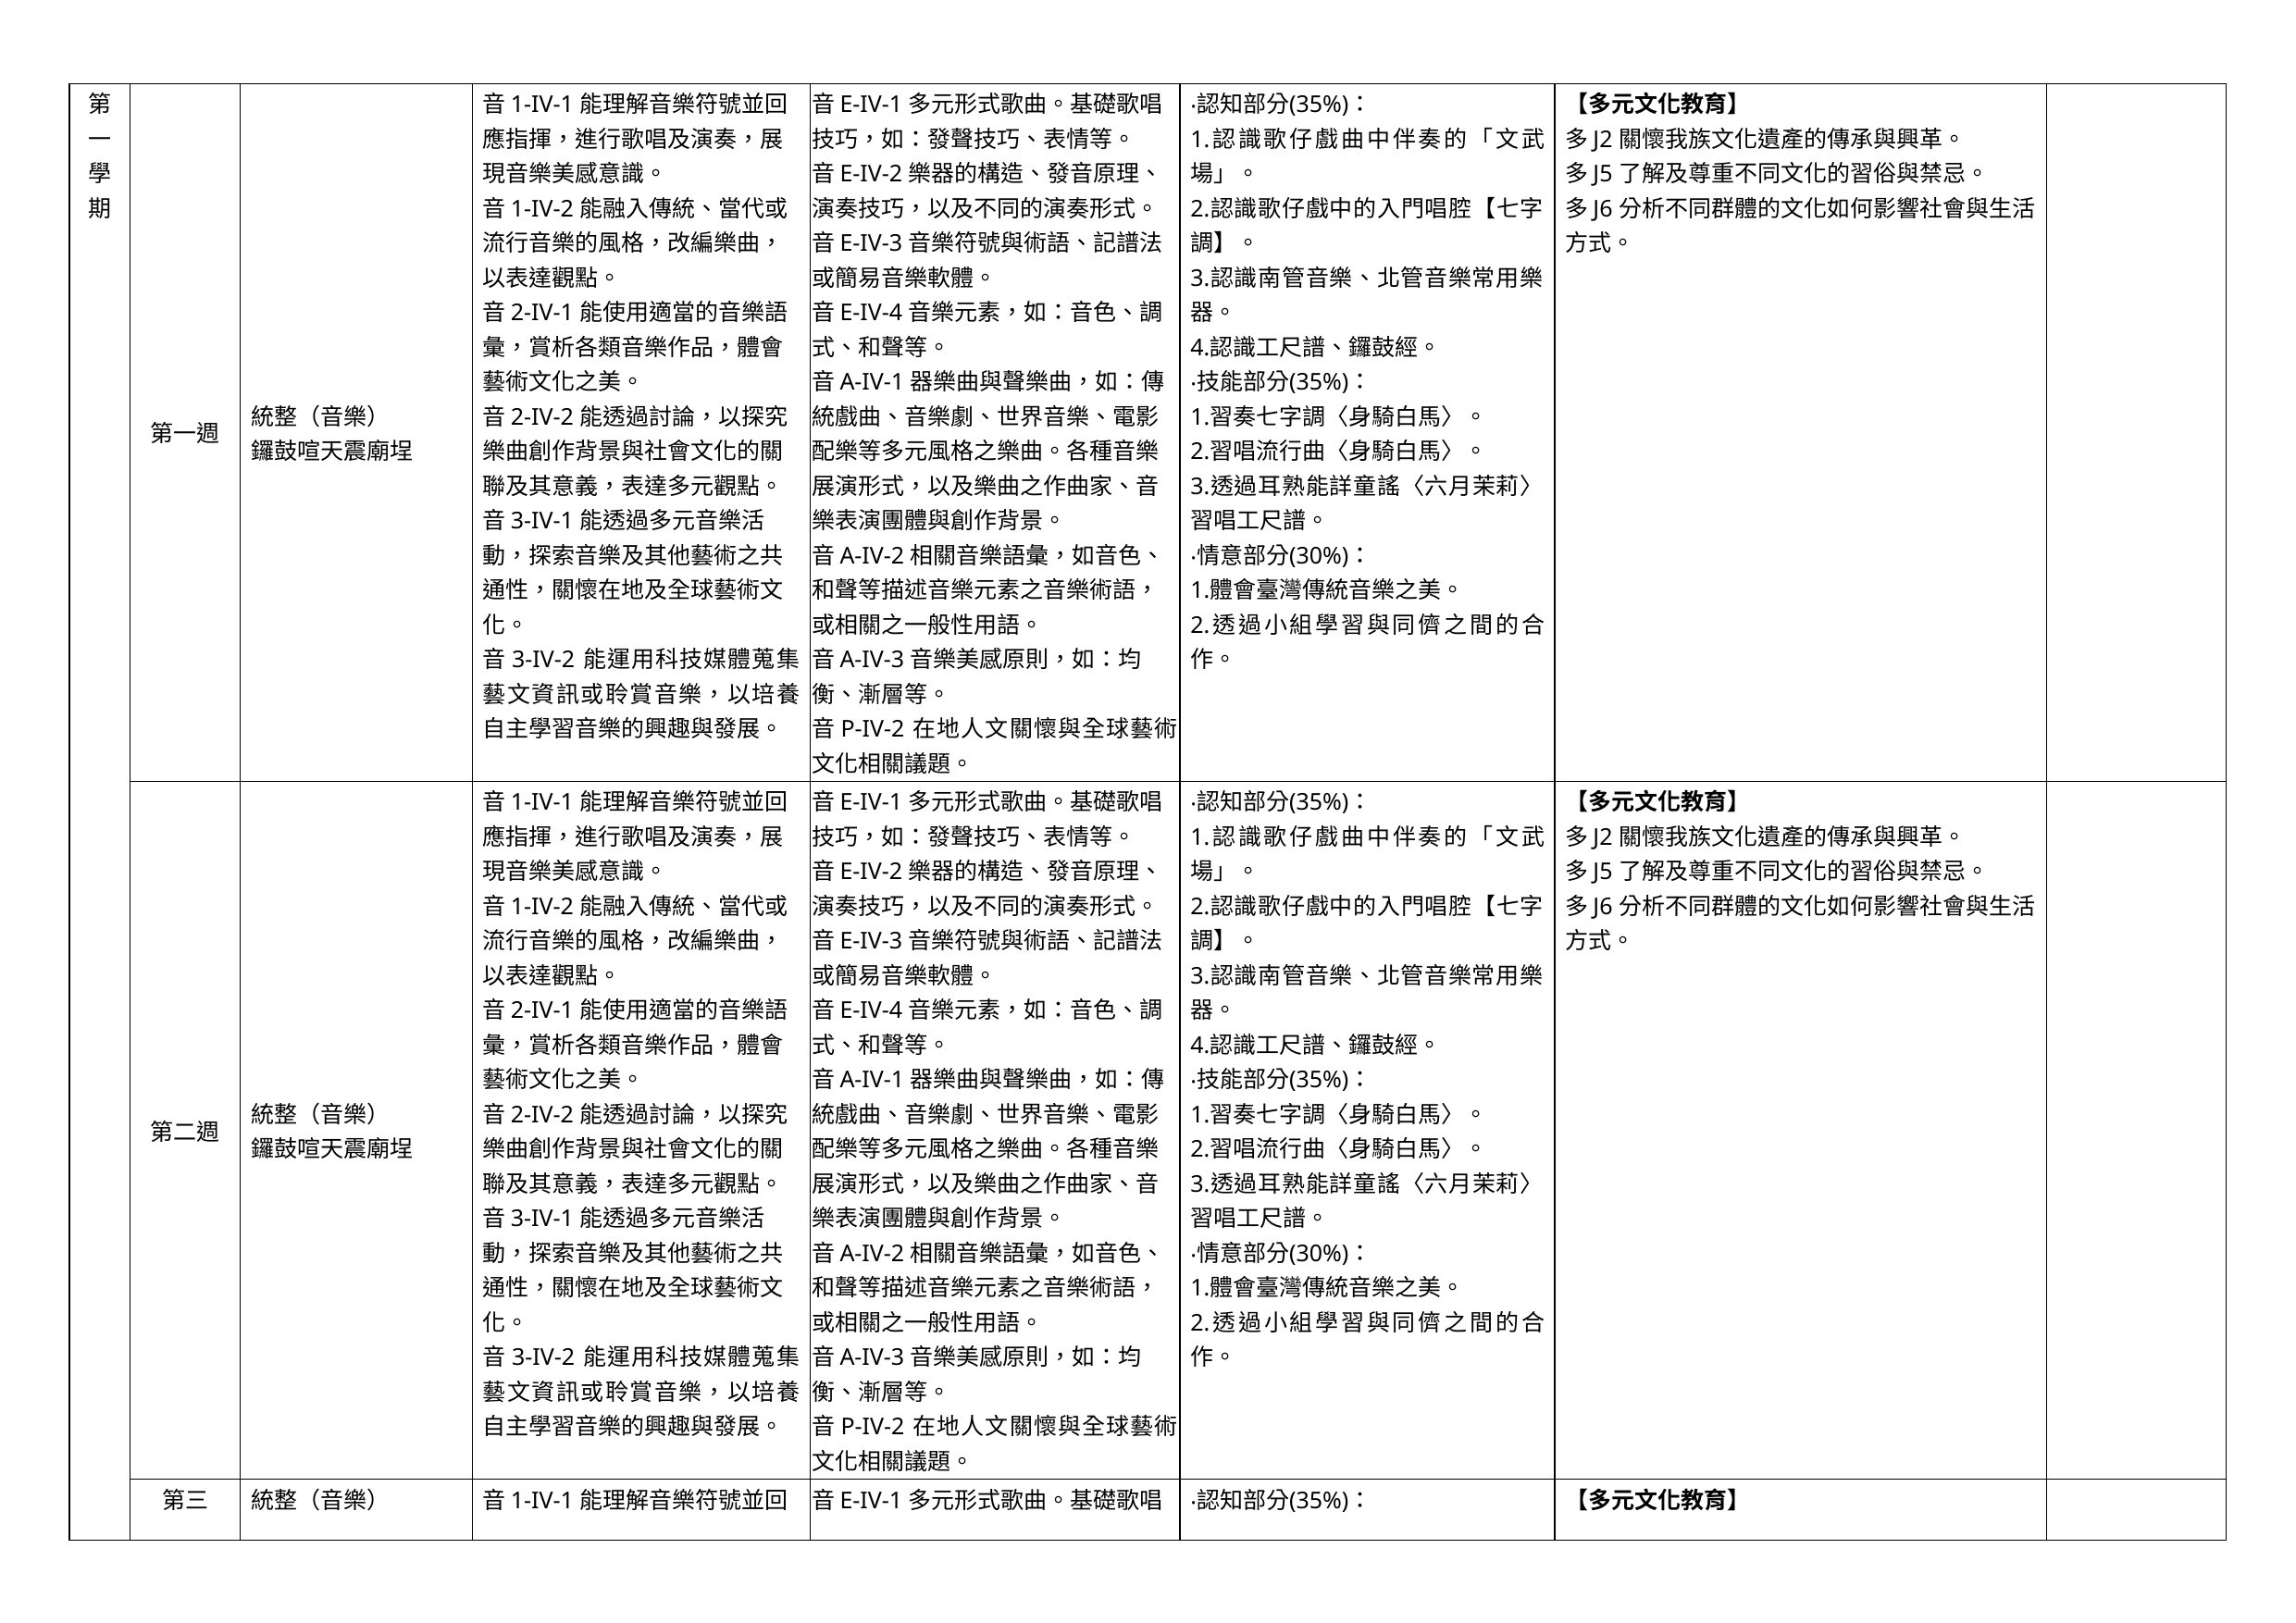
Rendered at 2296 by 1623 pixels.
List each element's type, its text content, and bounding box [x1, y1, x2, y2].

table_cell [2047, 84, 2226, 781]
table_cell 第二週 [130, 782, 240, 1479]
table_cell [473, 1480, 810, 1539]
table_cell 統整（音樂） 鑼鼓喧天震廟埕 [241, 1480, 472, 1539]
table_cell 第 一 學 期 [70, 84, 130, 1539]
table_cell 【多元文化教育】 多J2 關懷我族文化遺產的傳承與興革。 多J5 了解及尊重不同文化的習俗與禁忌。 多J6 分析不同群體的文化如何影響社會與生活方式。 [1556, 84, 2046, 781]
table_cell 第一週 [130, 84, 240, 781]
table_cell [811, 1480, 1179, 1539]
table_cell [2047, 1480, 2226, 1539]
table_cell 統整（音樂） 鑼鼓喧天震廟埕 [241, 782, 472, 1479]
table_cell 第三 週 [130, 1480, 240, 1539]
table_cell 統整（音樂） 鑼鼓喧天震廟埕 [241, 84, 472, 781]
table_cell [1181, 1480, 1554, 1539]
table_cell 【多元文化教育】 多J2 關懷我族文化遺產的傳承與興革。 多J5 了解及尊重不同文化的習俗與禁忌。 多J6 分析不同群體的文化如何影響社會與生活方式。 [1556, 782, 2046, 1479]
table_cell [1556, 1480, 2046, 1539]
table_cell [2047, 782, 2226, 1479]
